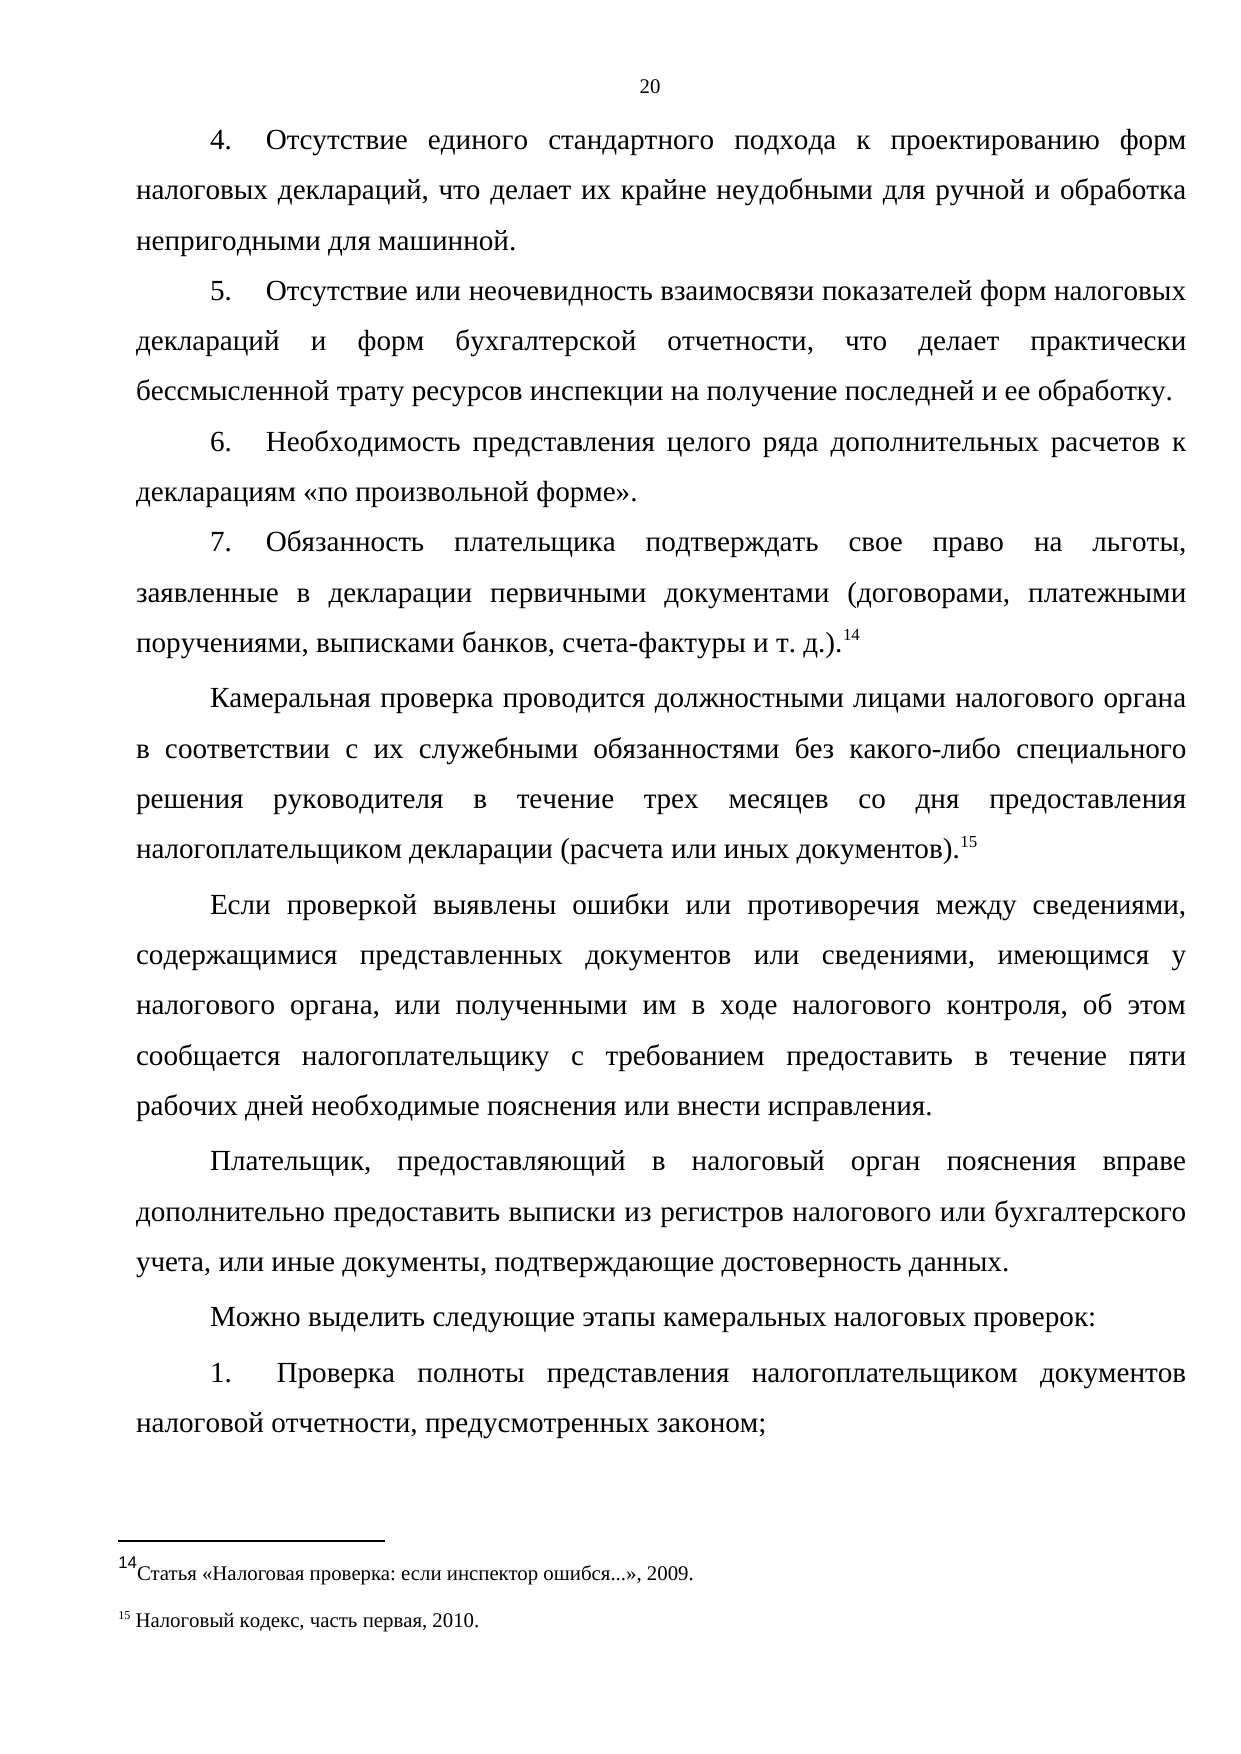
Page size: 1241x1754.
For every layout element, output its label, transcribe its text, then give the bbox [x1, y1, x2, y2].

text Плательщик, предоставляющий в налоговый орган пояснения вправе дополнительно предоставить выписки из регистров налогового или бухгалтерского учета, или иные документы, подтверждающие достоверность данных. [136, 1143, 1187, 1278]
list Обязанность плательщика подтверждать свое право на льготы, заявленные в декларации первичными документами (договорами, платежными поручениями, выписками банков, счета-фактуры и т. д.). [136, 524, 1187, 659]
text Можно выделить следующие этапы камеральных налоговых проверок: [136, 1299, 1187, 1333]
text Камеральная проверка проводится должностными лицами налогового органа в соответствии с их служебными обязанностями без какого-либо специального решения руководителя в течение трех месяцев со дня предоставления налогоплательщиком декларации (расчета или иных документов). [136, 681, 1187, 865]
list Необходимость представления целого ряда дополнительных расчетов к декларациям «по произвольной форме». [136, 424, 1187, 508]
text Если проверкой выявлены ошибки или противоречия между сведениями, содержащимися представленных документов или сведениями, имеющимся у налогового органа, или полученными им в ходе налогового контроля, об этом сообщается налогоплательщику с требованием предоставить в течение пяти рабочих дней необходимые пояснения или внести исправления. [136, 887, 1187, 1122]
list Отсутствие или неочевидность взаимосвязи показателей форм налоговых деклараций и форм бухгалтерской отчетности, что делает практически бессмысленной трату ресурсов инспекции на получение последней и ее обработку. [136, 273, 1187, 407]
text 1. Проверка полноты представления налогоплательщиком документов налоговой отчетности, предусмотренных законом; [136, 1355, 1187, 1439]
list Отсутствие единого стандартного подхода к проектированию форм налоговых деклараций, что делает их крайне неудобными для ручной и обработка непригодными для машинной. [136, 122, 1187, 256]
